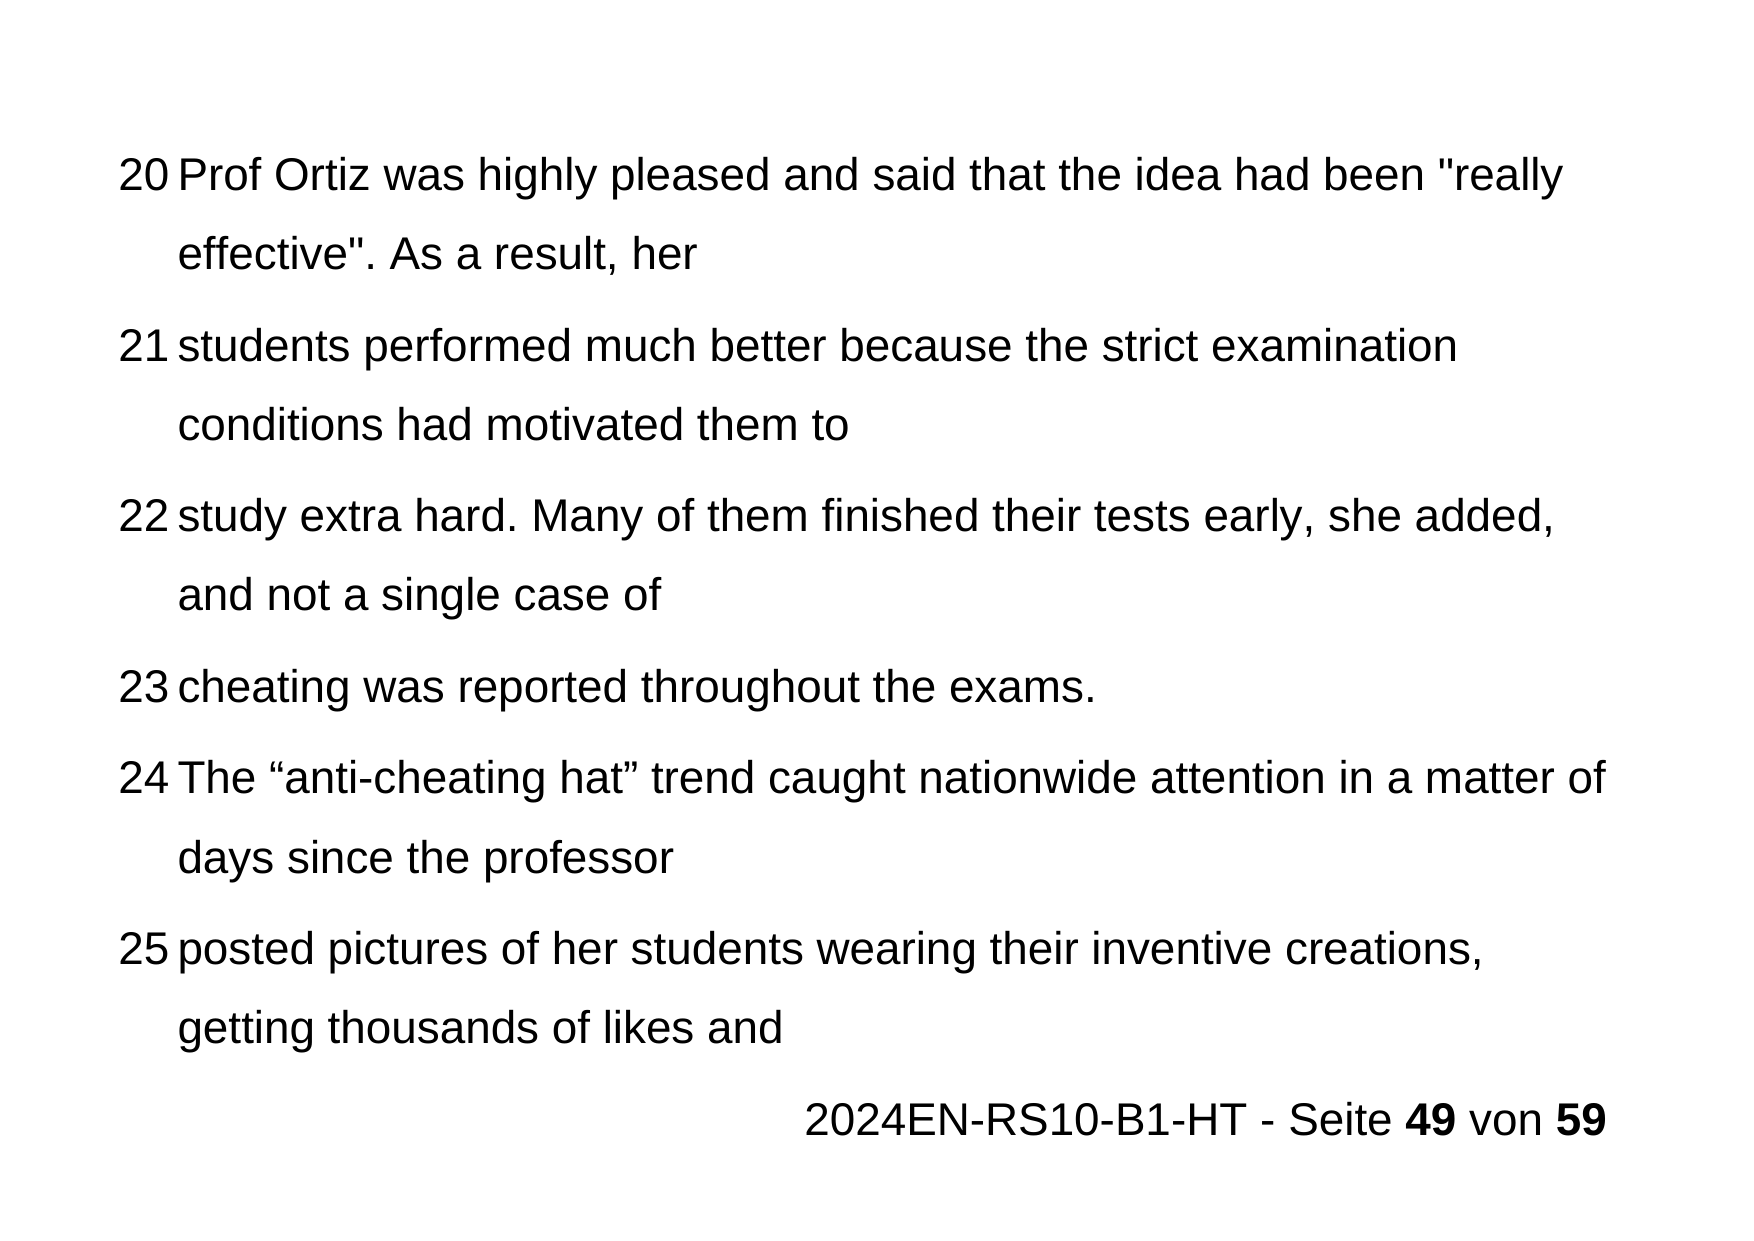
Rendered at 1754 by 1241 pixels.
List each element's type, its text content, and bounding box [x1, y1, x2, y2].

list 24 The “anti-cheating hat” trend caught nationwide attention in a matter of days since the professor [118, 751, 1606, 883]
list 23 cheating was reported throughout the exams. [118, 659, 1606, 712]
list 21 students performed much better because the strict examination conditions had motivated them to [118, 318, 1606, 450]
list 25 posted pictures of her students wearing their inventive creations, getting thousands of likes and [118, 922, 1606, 1053]
list 20 Prof Ortiz was highly pleased and said that the idea had been "really effective". As a result, her [118, 148, 1606, 279]
list 22 study extra hard. Many of them finished their tests early, she added, and not a single case of [118, 489, 1606, 621]
